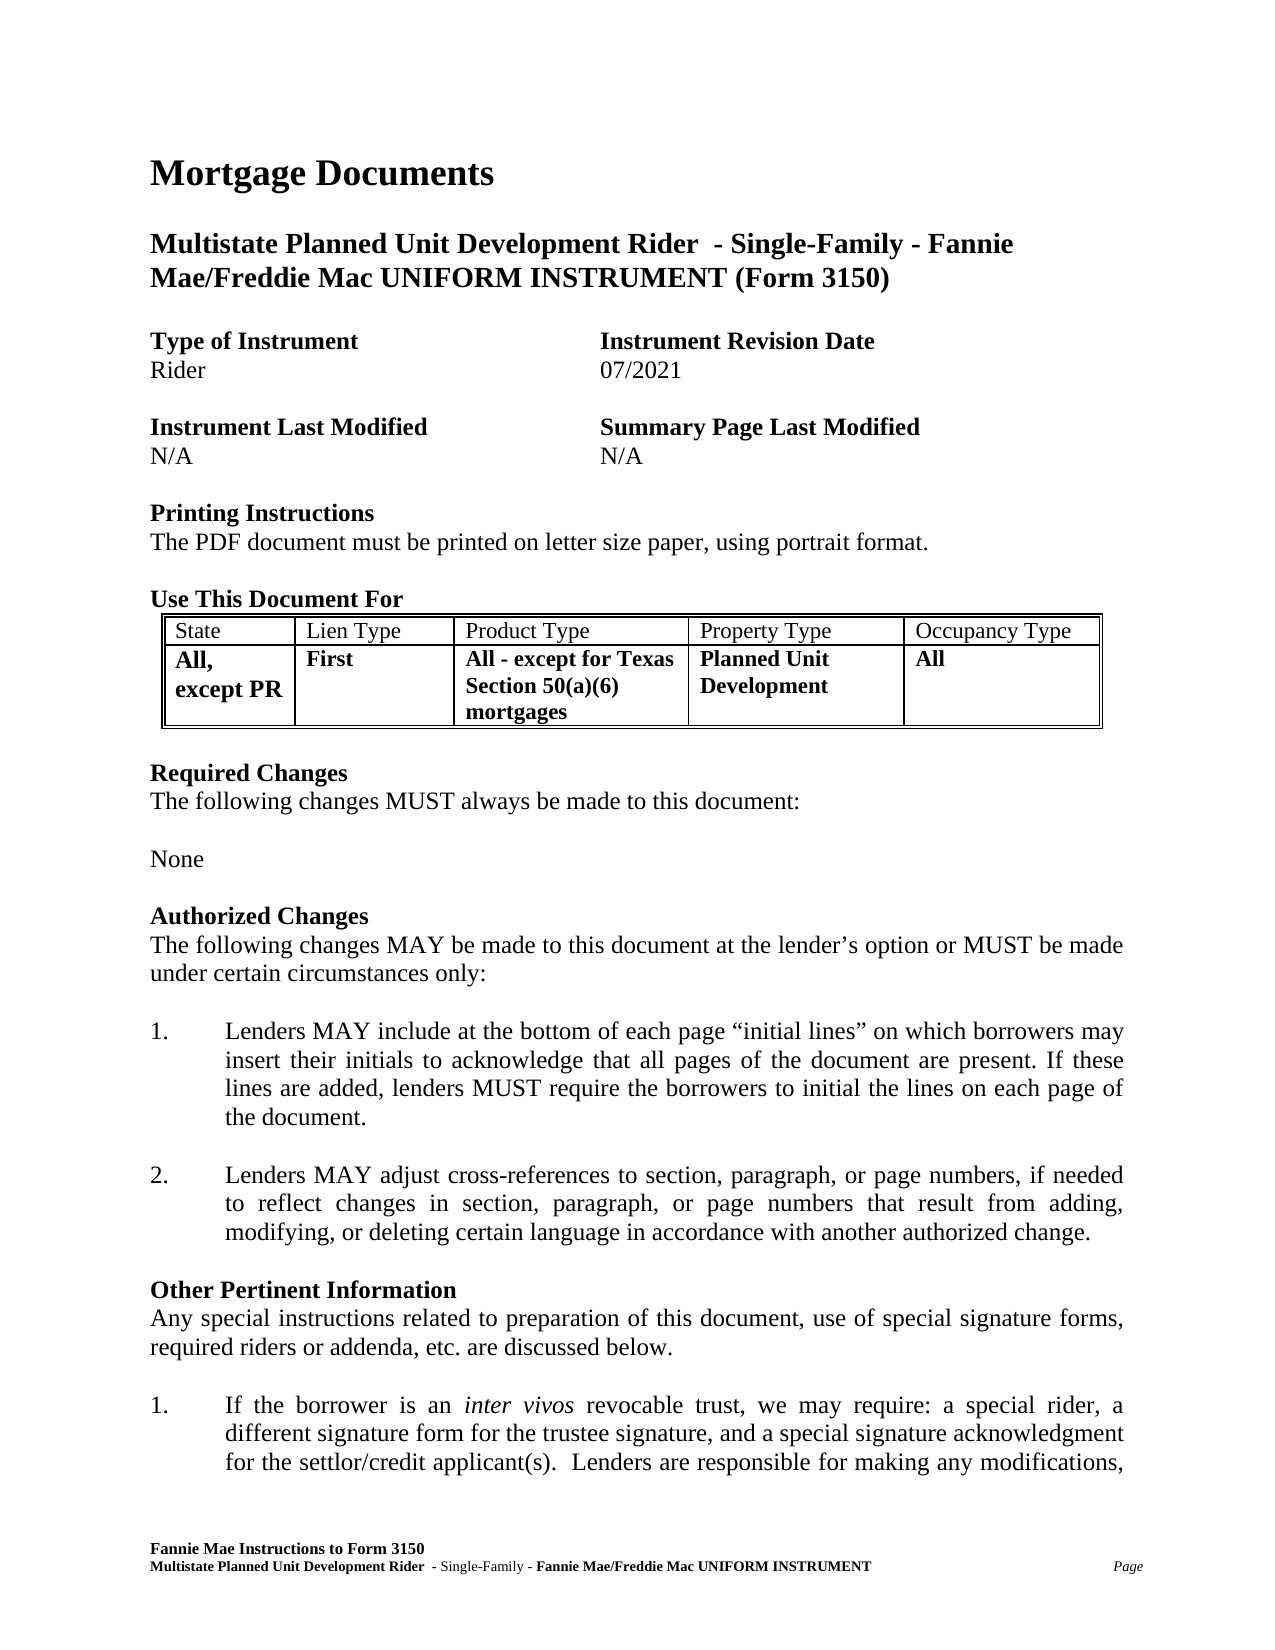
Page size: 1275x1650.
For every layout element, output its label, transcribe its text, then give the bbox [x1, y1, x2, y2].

text Required Changes [150, 758, 1125, 786]
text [150, 1390, 1125, 1476]
text None [150, 844, 1125, 873]
table_header Lien Type [296, 618, 453, 644]
text The PDF document must be printed on letter size paper, using portrait format. [150, 527, 1125, 556]
text Mortgage Documents [150, 150, 1125, 193]
text Printing Instructions [150, 498, 1125, 527]
table_header State [166, 618, 294, 644]
text The following changes be made to this document at the lender’s option or MUST be made under certain circumstances only: [150, 930, 1125, 987]
text 1. Lenders include at the bottom of each page “initial lines” on which borrowers may insert their initials to acknowledge that all pages of the document are present. If these lines are added, lenders MUST require the borrowers to initial the lines on each page of the document. [150, 1016, 1125, 1131]
table_cell First [296, 646, 453, 724]
text The following changes MUST always be made to this document: [150, 786, 1125, 815]
text Multistate Planned Unit Development Rider - Single-Family - Fannie Mae/Freddie Mac UNIFORM INSTRUMENT (Form 3150) [150, 226, 1125, 293]
text Type of Instrument Instrument Revision Date [150, 326, 1125, 355]
text Rider 07/2021 [150, 355, 1125, 384]
text Use This Document For [150, 584, 1125, 613]
table_cell All [905, 646, 1099, 724]
text Authorized Changes [150, 901, 1125, 930]
table_header Product Type [455, 618, 688, 644]
text N/A N/A [150, 441, 1125, 469]
table_cell Planned Unit Development [689, 646, 903, 724]
text Any special instructions related to preparation of this document, use of special signature forms, required riders or addenda, etc. are discussed below. [150, 1303, 1125, 1361]
text Other Pertinent Information [150, 1275, 1125, 1303]
table_cell All - except for Texas Section 50(a)(6) mortgages [455, 646, 688, 724]
table_cell All, except PR [166, 646, 294, 724]
table_header Property Type [689, 618, 903, 644]
text Instrument Last Modified Summary Page Last Modified [150, 412, 1125, 441]
table_header Occupancy Type [905, 618, 1099, 644]
text 2. Lenders adjust cross-references to section, paragraph, or page numbers, if needed to reflect changes in section, paragraph, or page numbers that result from adding, modifying, or deleting certain language in accordance with another authorized change. [150, 1160, 1125, 1246]
